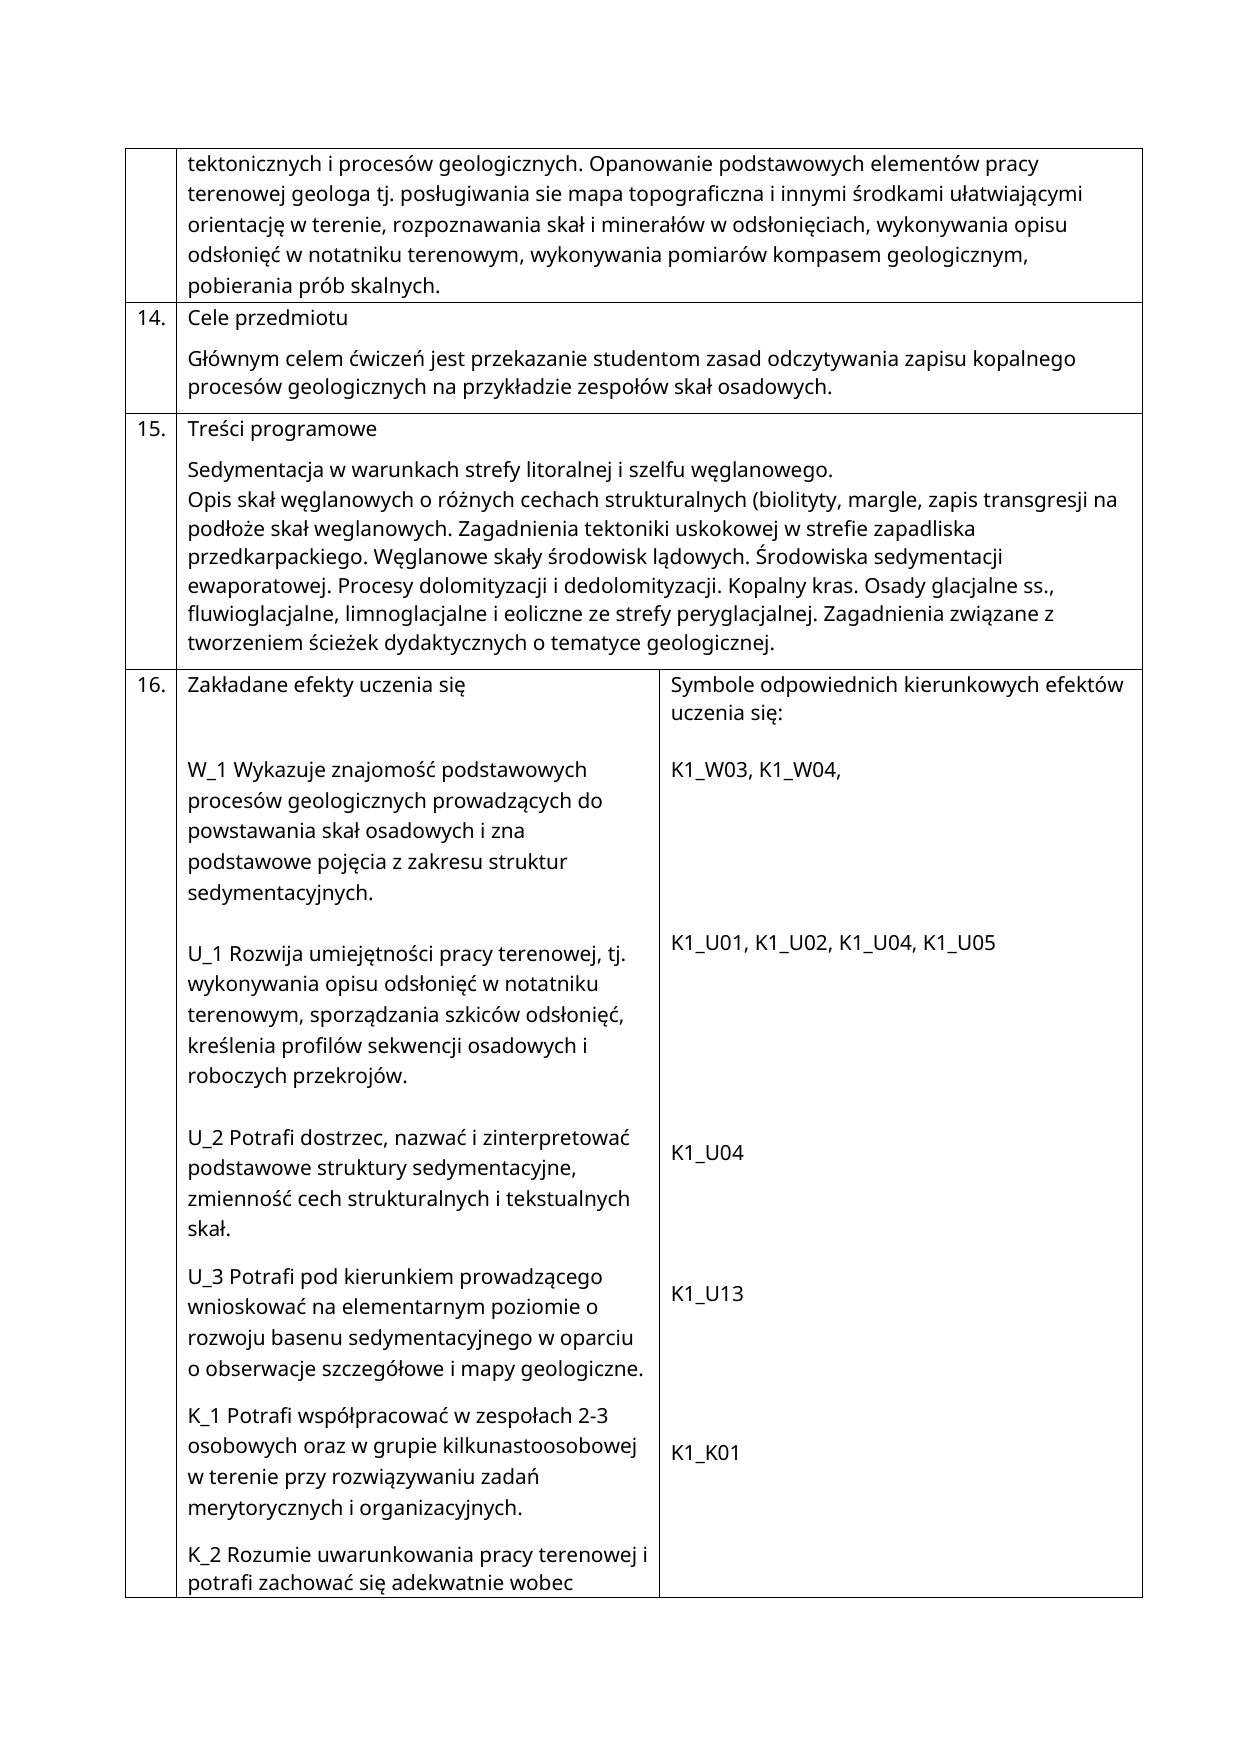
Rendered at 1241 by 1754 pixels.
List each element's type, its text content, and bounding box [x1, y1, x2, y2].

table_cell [660, 670, 1142, 1597]
table_cell Treści programowe Sedymentacja w warunkach strefy litoralnej i szelfu węglanowego. Opis skał węglanowych o różnych cechach strukturalnych (biolityty, margle, zapis transgresji na podłoże skał weglanowych. Zagadnienia tektoniki uskokowej w strefie zapadliska przedkarpackiego. Węglanowe skały środowisk lądowych. Środowiska sedymentacji ewaporatowej. Procesy dolomityzacji i dedolomityzacji. Kopalny kras. Osady glacjalne ss., fluwioglacjalne, limnoglacjalne i eoliczne ze strefy peryglacjalnej. Zagadnienia związane z tworzeniem ścieżek dydaktycznych o tematyce geologicznej. [177, 414, 1142, 669]
table_cell [126, 414, 176, 669]
table_cell [126, 670, 176, 1597]
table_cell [177, 670, 659, 1597]
table_cell [126, 149, 176, 302]
table_cell Cele przedmiotu Głównym celem ćwiczeń jest przekazanie studentom zasad odczytywania zapisu kopalnego procesów geologicznych na przykładzie zespołów skał osadowych. [177, 303, 1142, 413]
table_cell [177, 149, 1142, 302]
table_cell [126, 303, 176, 413]
